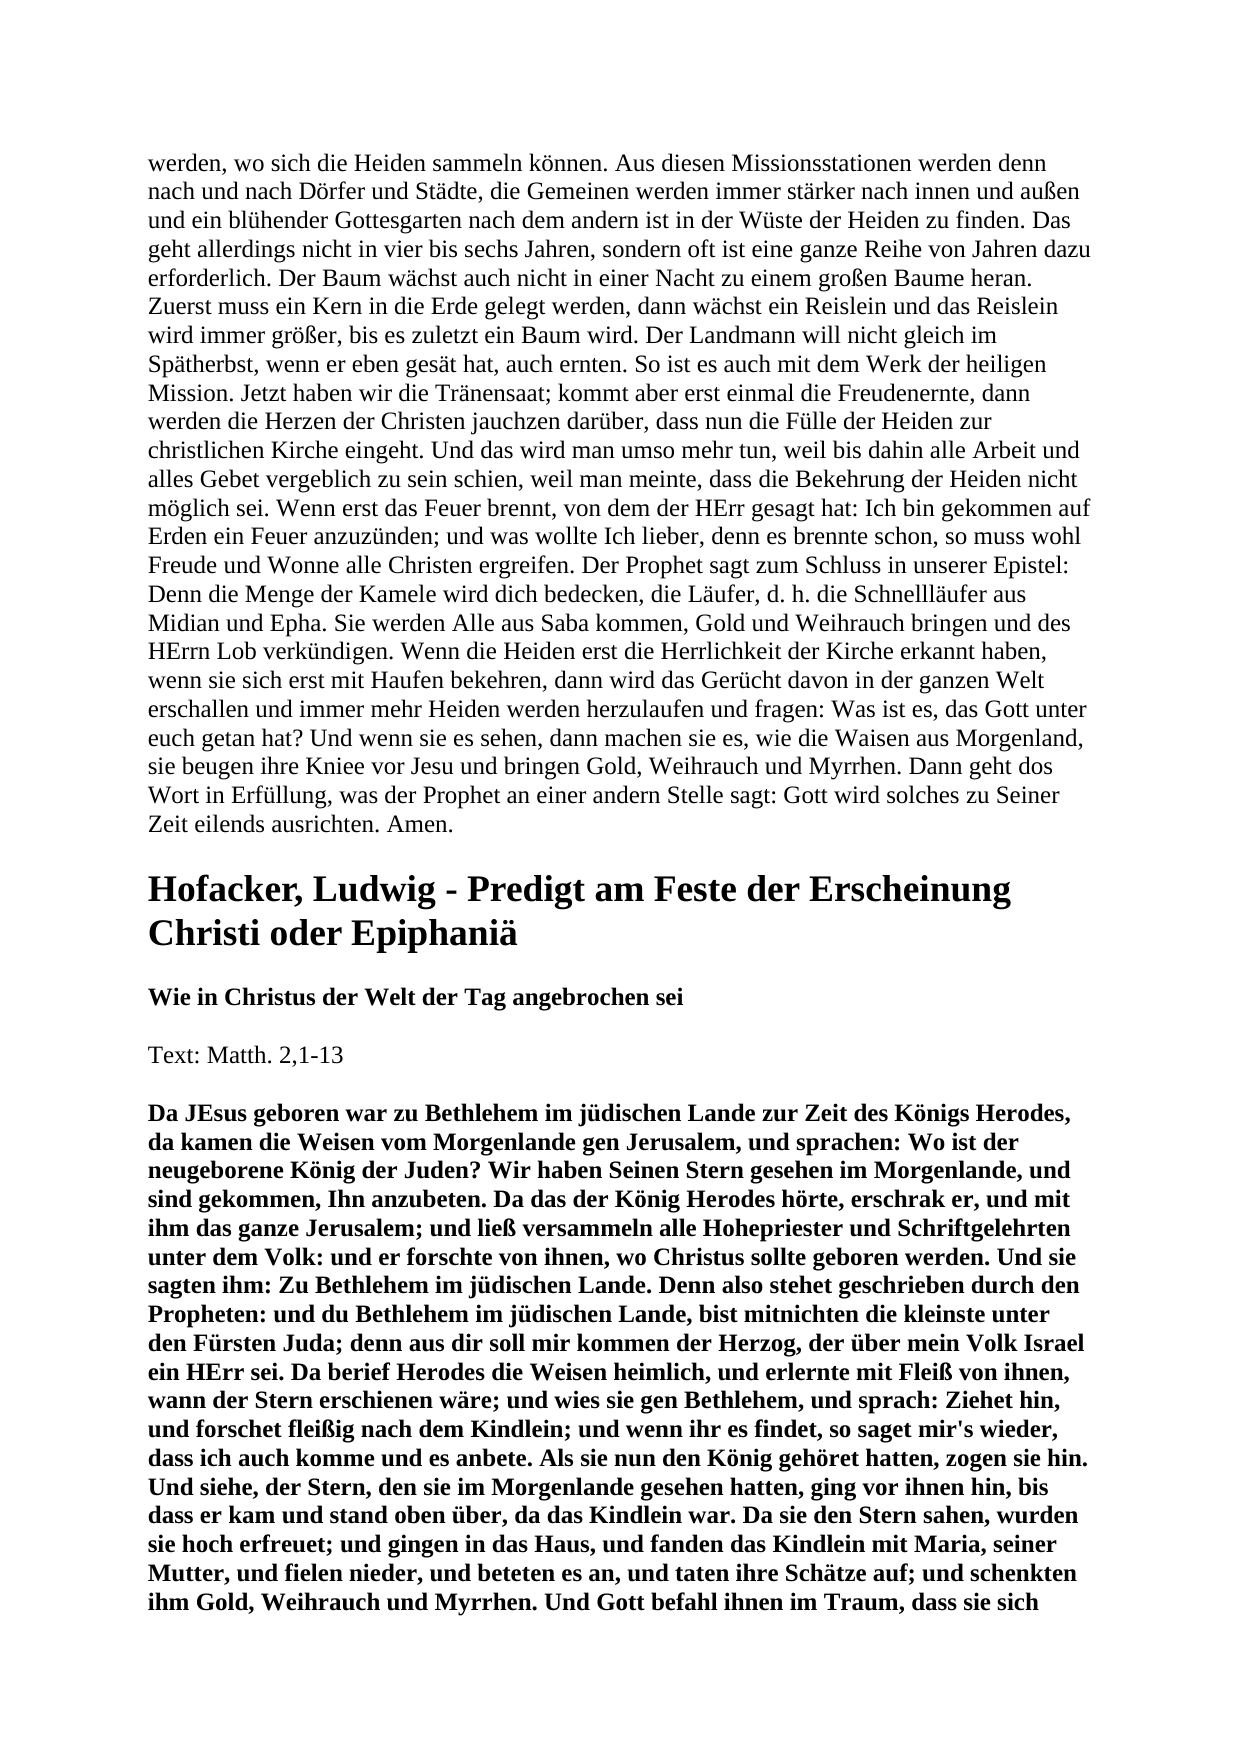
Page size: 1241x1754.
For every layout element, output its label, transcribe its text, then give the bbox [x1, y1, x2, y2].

text Wie in Christus der Welt der Tag angebrochen sei [148, 982, 1093, 1011]
subtitle Hofacker, Ludwig - Predigt am Feste der Erscheinung Christi oder Epiphaniä [148, 867, 1093, 953]
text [148, 1098, 1093, 1616]
text Text: Matth. 2,1-13 [148, 1040, 1093, 1069]
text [148, 148, 1093, 838]
